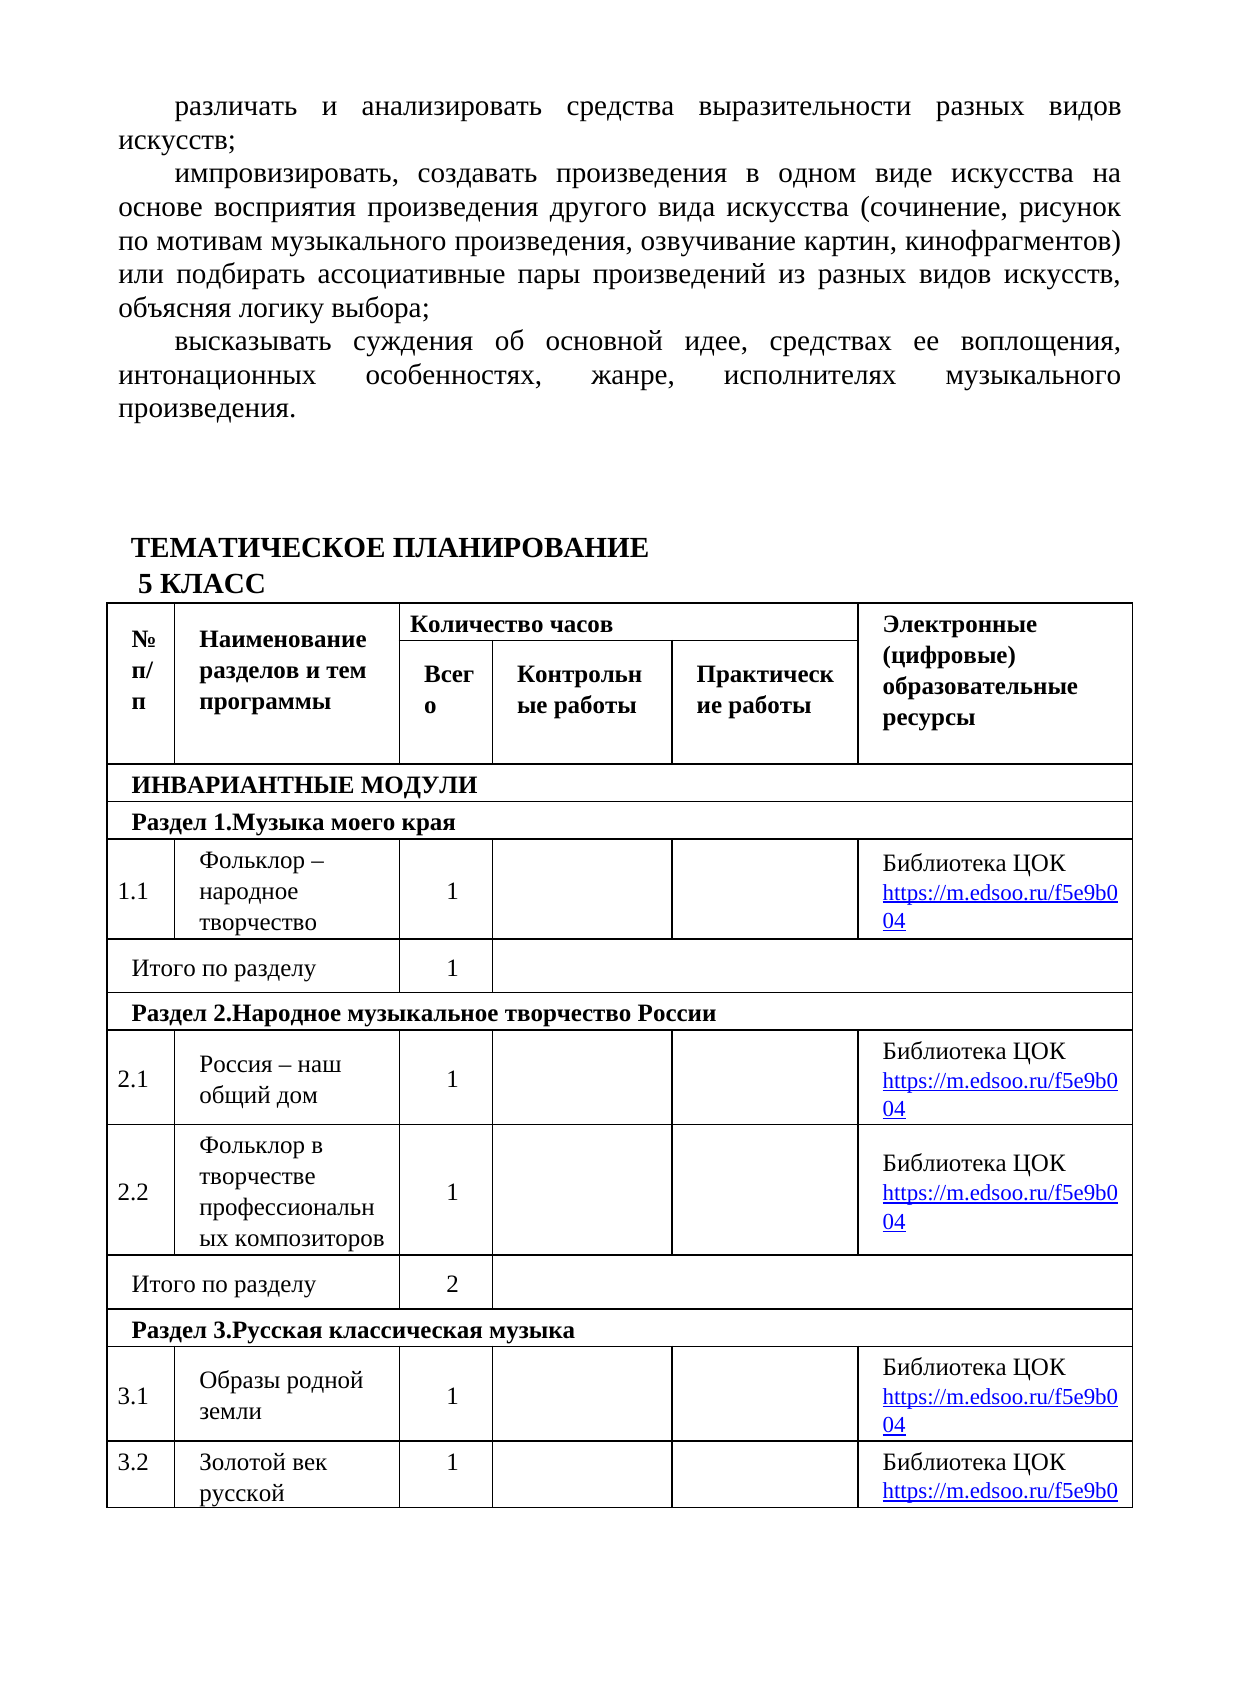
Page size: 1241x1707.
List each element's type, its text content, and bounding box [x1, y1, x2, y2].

table_cell [673, 1125, 857, 1254]
table_cell Библиотека ЦОК https://m.edsoo.ru/f5e9b004 [859, 840, 1132, 938]
table_cell Библиотека ЦОК https://m.edsoo.ru/f5e9b004 [859, 1031, 1132, 1124]
table_cell Раздел 2.Народное музыкальное творчество России [108, 993, 1132, 1029]
text различать и анализировать средства выразительности разных видов искусств; [118, 88, 1122, 156]
table_cell [493, 1347, 671, 1440]
table_header Наименование разделов и тем программы [175, 604, 399, 763]
table_cell 3.2 [108, 1442, 174, 1507]
table_cell [493, 940, 1132, 992]
table_cell [673, 1347, 857, 1440]
table_cell Фольклор в творчестве профессиональных композиторов [175, 1125, 399, 1254]
table_cell [493, 1442, 671, 1507]
table_cell 3.1 [108, 1347, 174, 1440]
table_cell 1 [400, 840, 492, 938]
text 5 КЛАСС [131, 566, 1122, 599]
table_cell 2.1 [108, 1031, 174, 1124]
table_cell [493, 1125, 671, 1254]
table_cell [859, 1347, 1132, 1440]
table_cell Образы родной земли [175, 1347, 399, 1440]
table_cell [673, 1442, 857, 1507]
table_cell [859, 1442, 1132, 1507]
table_cell Итого по разделу [108, 1256, 399, 1308]
table_cell Итого по разделу [108, 940, 399, 992]
table_cell 1 [400, 1442, 492, 1507]
text ТЕМАТИЧЕСКОЕ ПЛАНИРОВАНИЕ [131, 530, 1122, 563]
table_cell Раздел 1.Музыка моего края [108, 802, 1132, 838]
table_cell Россия – наш общий дом [175, 1031, 399, 1124]
table_cell [493, 840, 671, 938]
table_cell Практические работы [673, 641, 857, 763]
table_cell 1 [400, 1031, 492, 1124]
table_cell Фольклор – народное творчество [175, 840, 399, 938]
table_header Количество часов [400, 604, 857, 640]
table_cell [673, 1031, 857, 1124]
table_cell 1 [400, 940, 492, 992]
table_cell Всего [400, 641, 492, 763]
table_cell 2 [400, 1256, 492, 1308]
table_cell ИНВАРИАНТНЫЕ МОДУЛИ [108, 765, 1132, 801]
table_cell 2.2 [108, 1125, 174, 1254]
table_header Электронные (цифровые) образовательные ресурсы [859, 604, 1132, 763]
table_header № п/п [108, 604, 174, 763]
table_cell [673, 840, 857, 938]
table_cell 1.1 [108, 840, 174, 938]
table_cell 1 [400, 1125, 492, 1254]
text высказывать суждения об основной идее, средствах ее воплощения, интонационных особенностях, жанре, исполнителях музыкального произведения. [118, 323, 1122, 424]
text импровизировать, создавать произведения в одном виде искусства на основе восприятия произведения другого вида искусства (сочинение, рисунок по мотивам музыкального произведения, озвучивание картин, кинофрагментов) или подбирать ассоциативные пары произведений из разных видов искусств, объясняя логику выбора; [118, 156, 1122, 323]
table_cell Раздел 3.Русская классическая музыка [108, 1310, 1132, 1346]
table_cell 1 [400, 1347, 492, 1440]
table_cell [493, 1256, 1132, 1308]
table_cell Библиотека ЦОК https://m.edsoo.ru/f5e9b004 [859, 1125, 1132, 1254]
table_cell Контрольные работы [493, 641, 671, 763]
table_cell [493, 1031, 671, 1124]
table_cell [175, 1442, 399, 1507]
